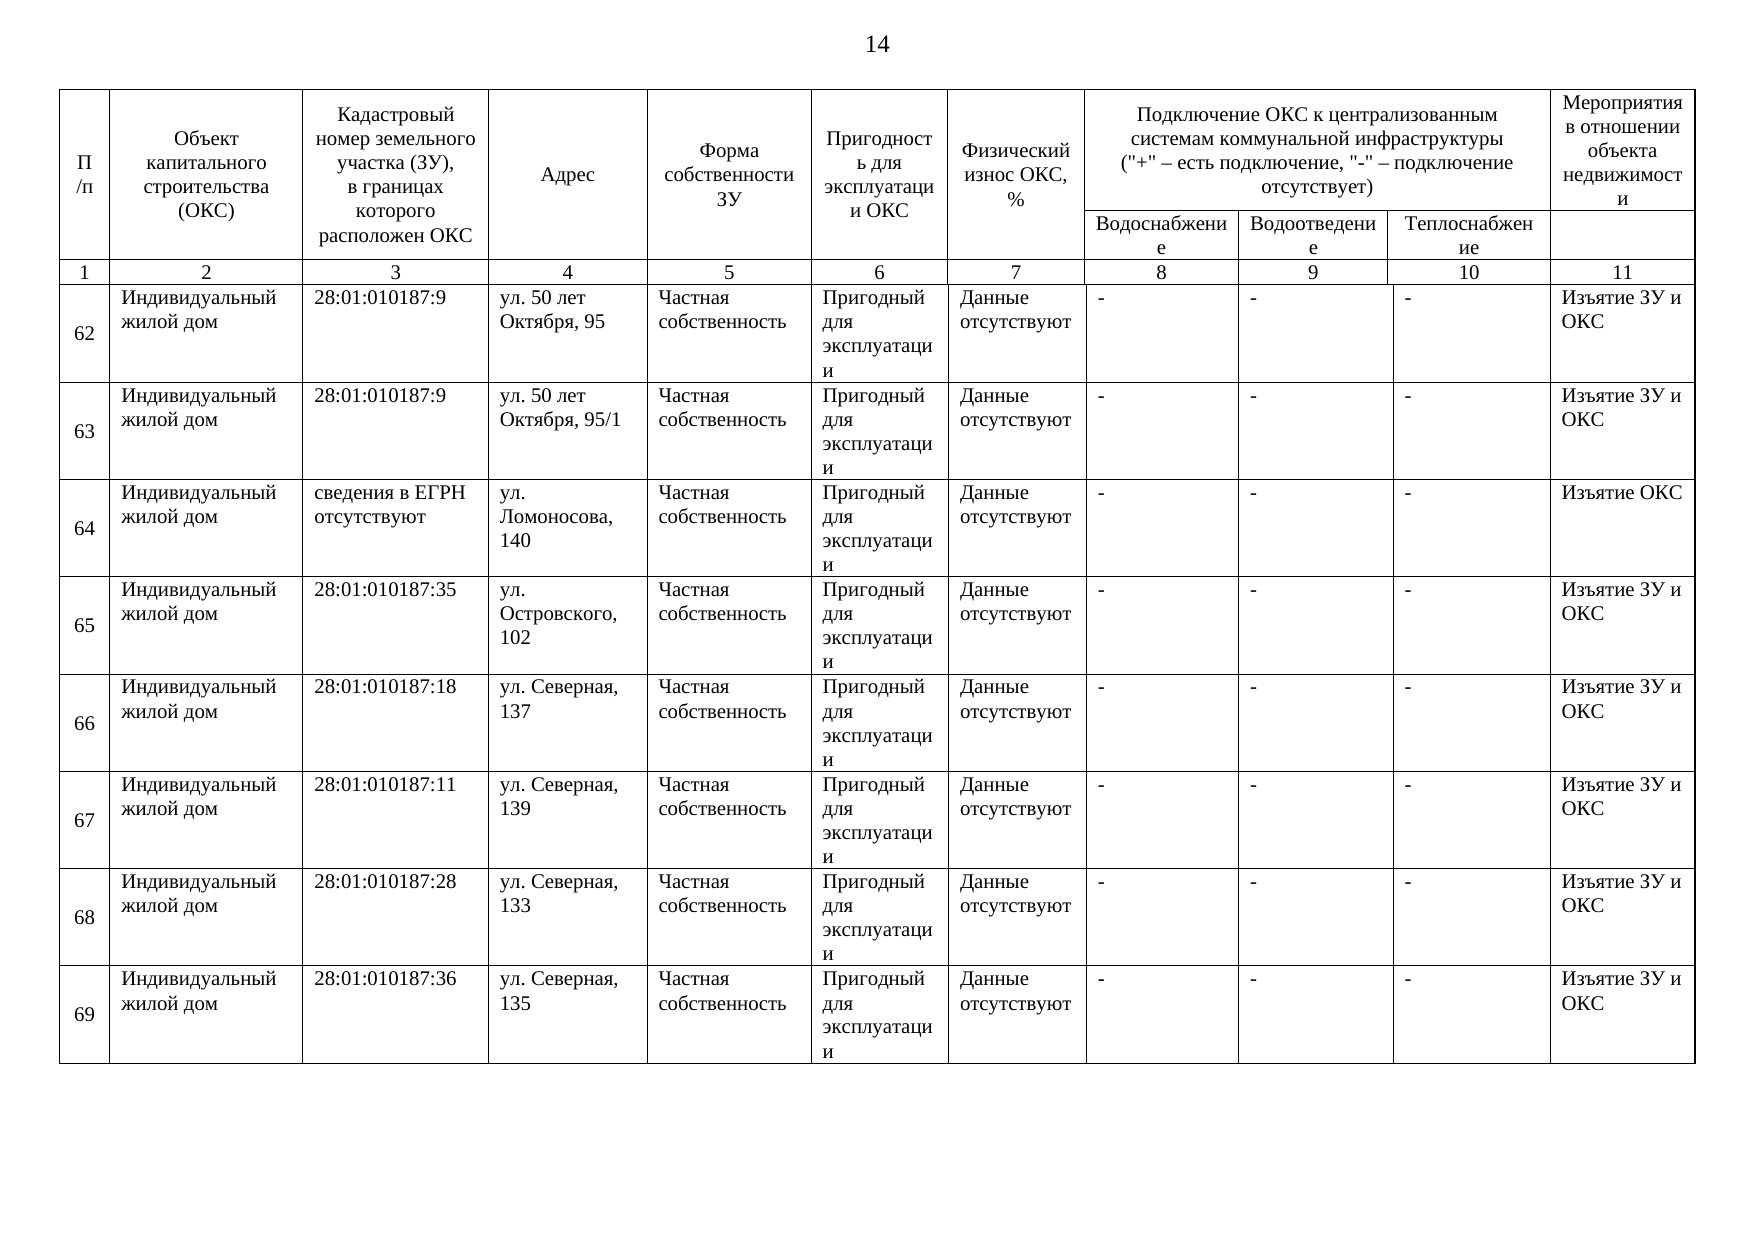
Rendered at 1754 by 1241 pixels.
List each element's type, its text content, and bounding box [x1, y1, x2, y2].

table_cell - [1239, 869, 1393, 965]
table_header П /п [60, 90, 109, 259]
table_cell 28:01:010187:35 [303, 577, 488, 673]
table_cell - [1239, 383, 1393, 479]
table_cell 6 [812, 260, 947, 284]
table_cell 10 [1388, 260, 1550, 284]
table_cell - [1087, 577, 1238, 673]
table_cell 11 [1551, 260, 1694, 284]
table_cell 28:01:010187:11 [303, 772, 488, 868]
table_cell Пригодный для эксплуатации [812, 383, 948, 479]
table_header Форма собственности ЗУ [648, 90, 811, 259]
table_cell Данные отсутствуют [949, 966, 1086, 1063]
table_cell 2 [110, 260, 302, 284]
table_header Объект капитального строительства (ОКС) [110, 90, 302, 259]
table_cell Изъятие ЗУ и ОКС [1551, 869, 1694, 965]
table_cell ул. Ломоносова, 140 [489, 480, 647, 576]
table_cell Изъятие ОКС [1551, 480, 1694, 576]
table_cell Изъятие ЗУ и ОКС [1551, 966, 1694, 1063]
table_cell 65 [60, 577, 109, 673]
table_cell - [1394, 772, 1550, 868]
table_cell 28:01:010187:9 [303, 285, 488, 382]
table_cell 28:01:010187:36 [303, 966, 488, 1063]
table_cell ул. Северная, 133 [489, 869, 647, 965]
table_header Физический износ ОКС, % [948, 90, 1084, 259]
table_cell Пригодный для эксплуатации [812, 480, 948, 576]
table_cell Данные отсутствуют [949, 675, 1086, 771]
table_cell Пригодный для эксплуатации [812, 577, 948, 673]
table_cell 28:01:010187:18 [303, 675, 488, 771]
table_cell 28:01:010187:9 [303, 383, 488, 479]
table_cell - [1239, 285, 1393, 382]
table_cell Частная собственность [648, 285, 811, 382]
table_cell Данные отсутствуют [949, 383, 1086, 479]
table_cell - [1394, 480, 1550, 576]
table_cell 3 [303, 260, 488, 284]
table_cell Пригодный для эксплуатации [812, 966, 948, 1063]
table_cell Изъятие ЗУ и ОКС [1551, 772, 1694, 868]
table_cell Индивидуальный жилой дом [110, 772, 302, 868]
table_cell Пригодный для эксплуатации [812, 772, 948, 868]
table_cell 8 [1085, 260, 1238, 284]
table_cell 28:01:010187:28 [303, 869, 488, 965]
table_cell Индивидуальный жилой дом [110, 675, 302, 771]
table_header Кадастровый номер земельного участка (ЗУ), в границах которого расположен ОКС [303, 90, 488, 259]
table_cell Данные отсутствуют [949, 480, 1086, 576]
table_cell - [1087, 772, 1238, 868]
table_header Мероприятия в отношении объекта недвижимости [1551, 90, 1694, 210]
table_cell Частная собственность [648, 675, 811, 771]
table_header Пригодность для эксплуатации ОКС [812, 90, 947, 259]
table_cell Индивидуальный жилой дом [110, 577, 302, 673]
table_cell - [1394, 383, 1550, 479]
table_cell Водоотведение [1239, 211, 1387, 259]
table_cell Пригодный для эксплуатации [812, 675, 948, 771]
table_cell - [1394, 577, 1550, 673]
table_header Адрес [489, 90, 647, 259]
table_cell 64 [60, 480, 109, 576]
table_cell Изъятие ЗУ и ОКС [1551, 675, 1694, 771]
table_cell 62 [60, 285, 109, 382]
table_cell ул. Островского, 102 [489, 577, 647, 673]
table_cell ул. Северная, 135 [489, 966, 647, 1063]
table_cell - [1239, 675, 1393, 771]
table_cell 7 [948, 260, 1084, 284]
table_cell Частная собственность [648, 383, 811, 479]
table_cell Частная собственность [648, 869, 811, 965]
table_cell Частная собственность [648, 577, 811, 673]
table_cell Данные отсутствуют [949, 772, 1086, 868]
table_cell Данные отсутствуют [949, 869, 1086, 965]
table_cell - [1087, 675, 1238, 771]
table_cell Пригодный для эксплуатации [812, 285, 948, 382]
table_cell - [1394, 285, 1550, 382]
table_cell Изъятие ЗУ и ОКС [1551, 577, 1694, 673]
table_cell Данные отсутствуют [949, 577, 1086, 673]
table_cell - [1239, 966, 1393, 1063]
table_cell ул. Северная, 137 [489, 675, 647, 771]
table_cell 69 [60, 966, 109, 1063]
table_cell - [1239, 772, 1393, 868]
table_cell Индивидуальный жилой дом [110, 285, 302, 382]
table_cell Водоснабжение [1085, 211, 1238, 259]
table_cell - [1394, 675, 1550, 771]
table_cell - [1087, 869, 1238, 965]
table_cell Частная собственность [648, 480, 811, 576]
table_cell ул. Северная, 139 [489, 772, 647, 868]
table_cell 63 [60, 383, 109, 479]
table_cell Индивидуальный жилой дом [110, 869, 302, 965]
table_cell 9 [1239, 260, 1387, 284]
table_header Подключение ОКС к централизованным системам коммунальной инфраструктуры ("+" – есть подключение, "-" – подключение отсутствует) [1085, 90, 1550, 210]
table_cell 1 [60, 260, 109, 284]
table_cell - [1087, 383, 1238, 479]
table_cell Частная собственность [648, 772, 811, 868]
table_cell 5 [648, 260, 811, 284]
table_cell - [1087, 480, 1238, 576]
table_cell [1551, 211, 1694, 259]
table_cell Теплоснабжение [1388, 211, 1550, 259]
table_cell Изъятие ЗУ и ОКС [1551, 383, 1694, 479]
table_cell ул. 50 лет Октября, 95/1 [489, 383, 647, 479]
table_cell Индивидуальный жилой дом [110, 383, 302, 479]
table_cell ул. 50 лет Октября, 95 [489, 285, 647, 382]
table_cell 66 [60, 675, 109, 771]
table_cell - [1394, 966, 1550, 1063]
table_cell - [1087, 966, 1238, 1063]
table_cell Частная собственность [648, 966, 811, 1063]
table_cell 4 [489, 260, 647, 284]
table_cell Индивидуальный жилой дом [110, 966, 302, 1063]
table_cell Индивидуальный жилой дом [110, 480, 302, 576]
table_cell Пригодный для эксплуатации [812, 869, 948, 965]
table_cell - [1239, 480, 1393, 576]
table_cell Данные отсутствуют [949, 285, 1086, 382]
table_cell - [1394, 869, 1550, 965]
table_cell Изъятие ЗУ и ОКС [1551, 285, 1694, 382]
table_cell - [1239, 577, 1393, 673]
table_cell - [1087, 285, 1238, 382]
table_cell 67 [60, 772, 109, 868]
table_cell 68 [60, 869, 109, 965]
table_cell сведения в ЕГРН отсутствуют [303, 480, 488, 576]
